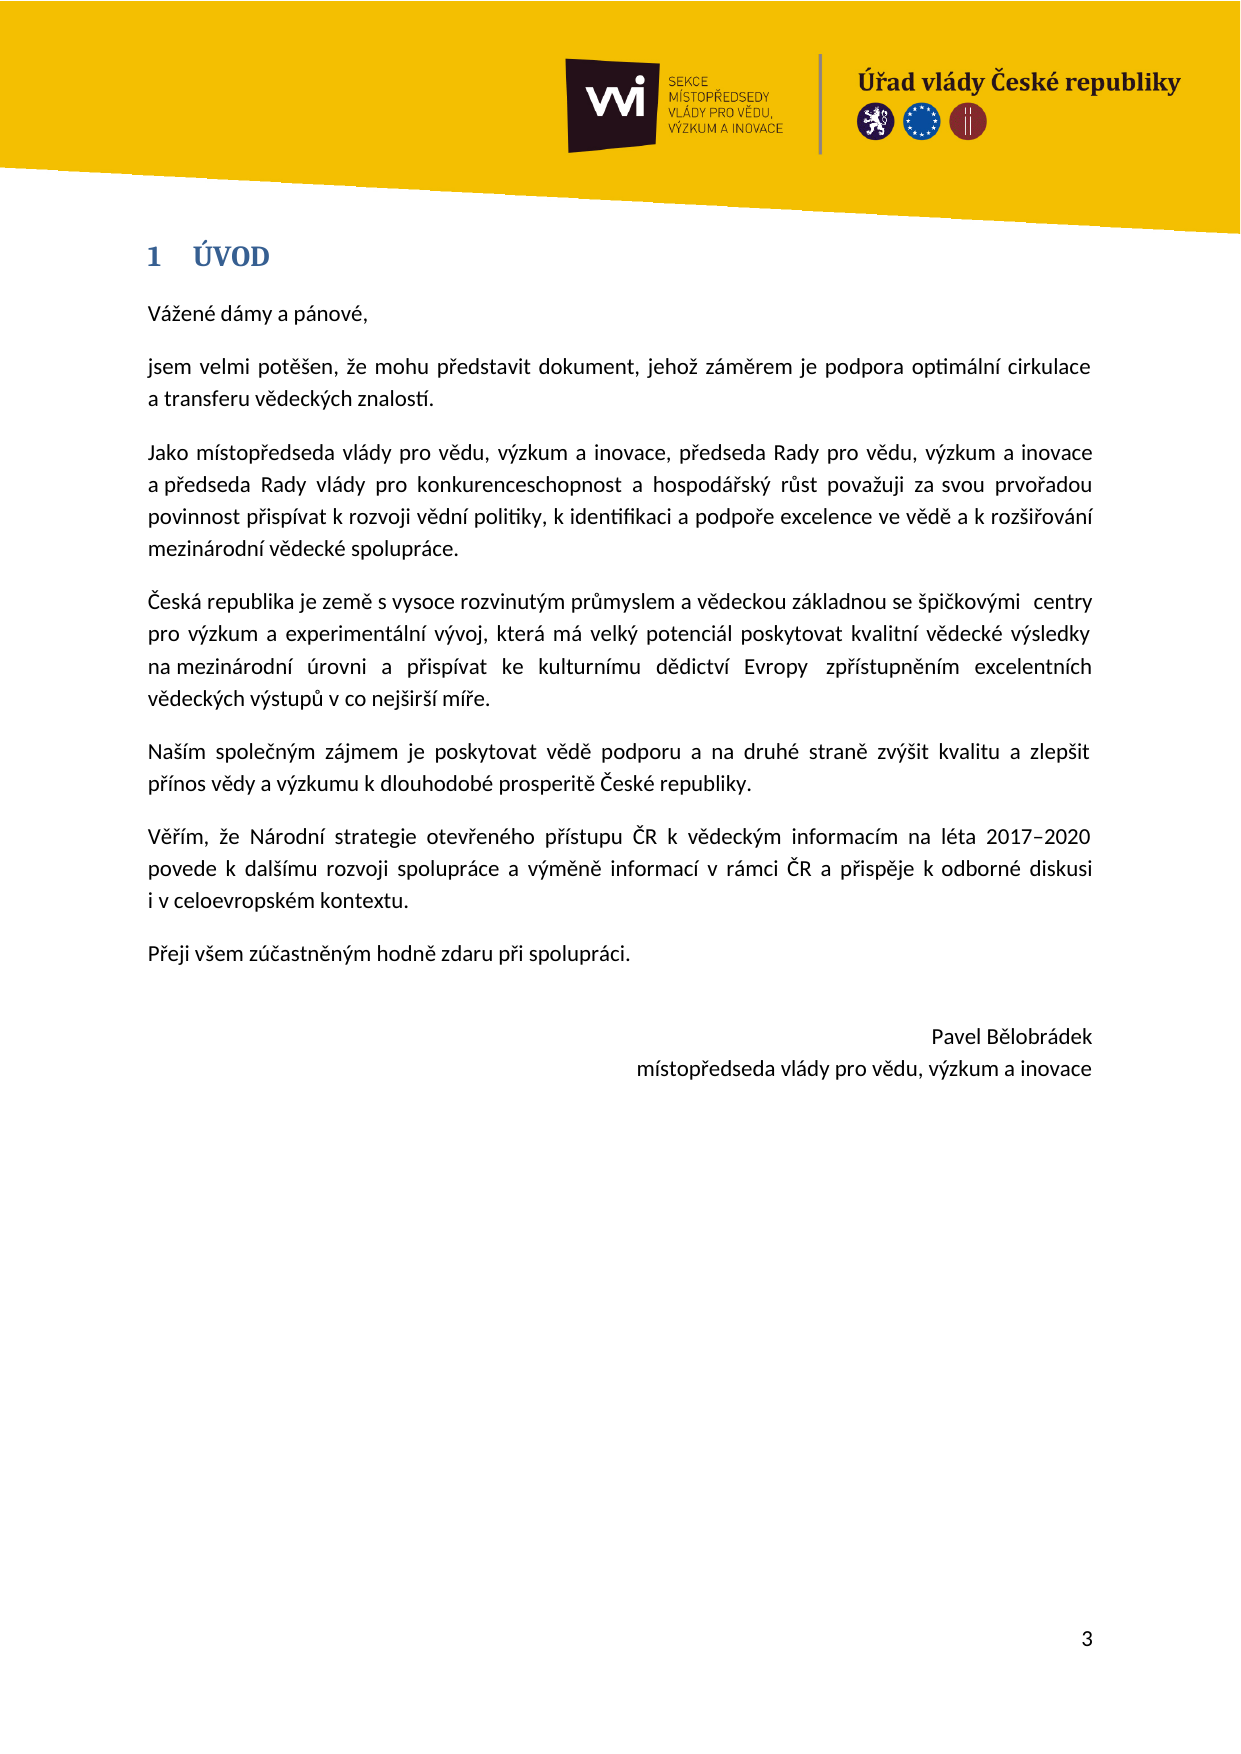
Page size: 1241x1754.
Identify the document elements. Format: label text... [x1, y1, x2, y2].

text místopředseda vlády pro vědu, výzkum a inovace [148, 1054, 1092, 1082]
text Přeji všem zúčastněným hodně zdaru při spolupráci. [148, 939, 1092, 968]
text Naším společným zájmem je poskytovat vědě podporu a na druhé straně zvýšit kvalitu a zlepšit přínos vědy a výzkumu k dlouhodobé prosperitě České republiky. [148, 737, 1092, 797]
text Vážené dámy a pánové, [148, 299, 1092, 327]
text Česká republika je země s vysoce rozvinutým průmyslem a vědeckou základnou se špičkovými centry pro výzkum a experimentální vývoj, která má velký potenciál poskytovat kvalitní vědecké výsledky na mezinárodní úrovni a přispívat ke kulturnímu dědictví Evropy zpřístupněním excelentních vědeckých výstupů v co nejširší míře. [148, 587, 1092, 712]
text Pavel Bělobrádek [148, 1022, 1092, 1050]
picture [0, 1, 1241, 235]
text Jako místopředseda vlády pro vědu, výzkum a inovace, předseda Rady pro vědu, výzkum a inovace a předseda Rady vlády pro konkurenceschopnost a hospodářský růst považuji za svou prvořadou povinnost přispívat k rozvoji vědní politiky, k identifikaci a podpoře excelence ve vědě a k rozšiřování mezinárodní vědecké spolupráce. [148, 438, 1092, 562]
text jsem velmi potěšen, že mohu představit dokument, jehož záměrem je podpora optimální cirkulace a transferu vědeckých znalostí. [148, 352, 1092, 413]
text Věřím, že Národní strategie otevřeného přístupu ČR k vědeckým informacím na léta 2017–2020 povede k dalšímu rozvoji spolupráce a výměně informací v rámci ČR a přispěje k odborné diskusi i v celoevropském kontextu. [148, 822, 1092, 914]
subtitle ÚVOD [148, 228, 1092, 273]
